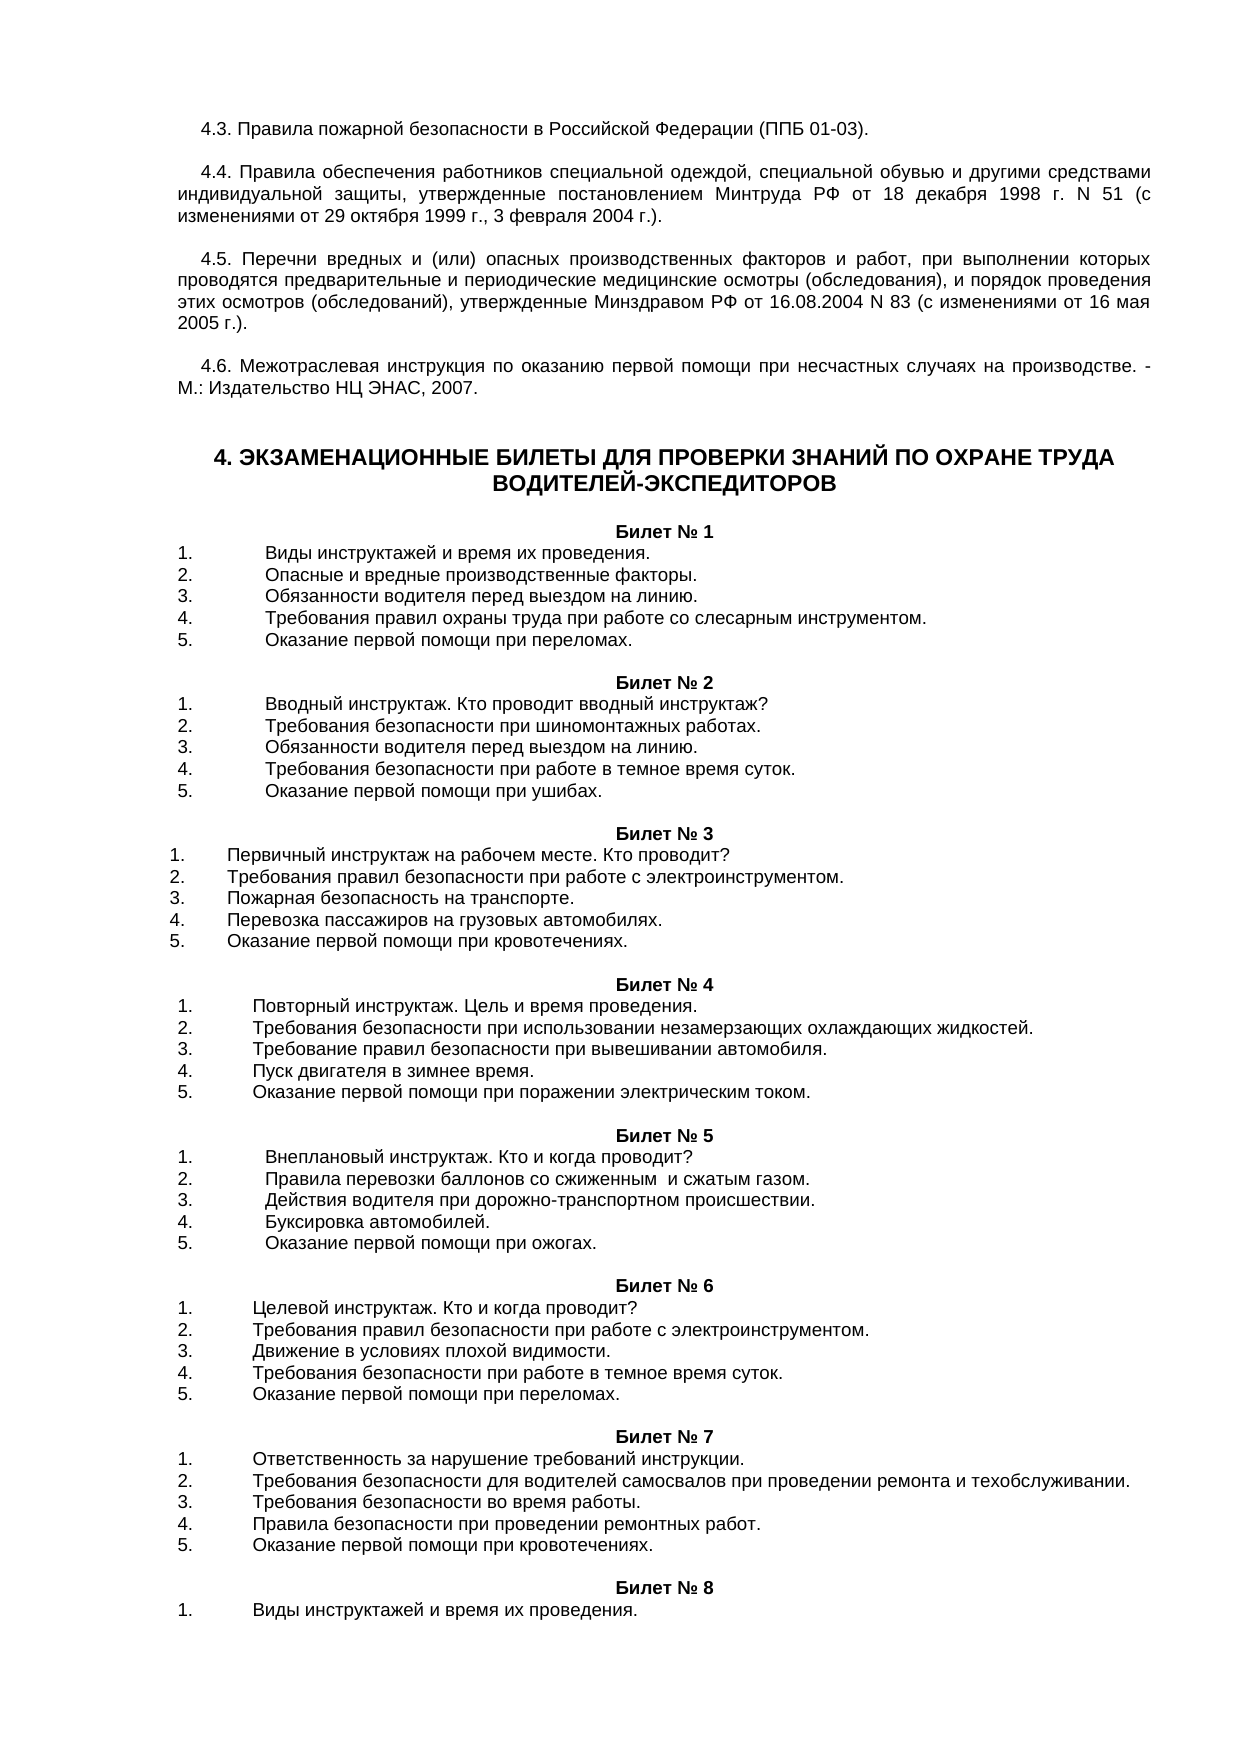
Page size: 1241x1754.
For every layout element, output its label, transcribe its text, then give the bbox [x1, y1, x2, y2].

list Требования безопасности при работе в темное время суток. [177, 1362, 1152, 1383]
list Первичный инструктаж на рабочем месте. Кто проводит? [177, 844, 1152, 866]
list Требования безопасности для водителей самосвалов при проведении ремонта и техобслуживании. [177, 1469, 1152, 1491]
list Действия водителя при дорожно-транспортном происшествии. [177, 1189, 1152, 1211]
list Пожарная безопасность на транспорте. [177, 887, 1152, 909]
list Требования безопасности при использовании незамерзающих охлаждающих жидкостей. [177, 1017, 1152, 1038]
list Обязанности водителя перед выездом на линию. [177, 585, 1152, 607]
list Движение в условиях плохой видимости. [177, 1340, 1152, 1362]
list Оказание первой помощи при переломах. [177, 1383, 1152, 1405]
subtitle Билет № 3 [177, 822, 1152, 844]
list Оказание первой помощи при ожогах. [177, 1232, 1152, 1254]
list Виды инструктажей и время их проведения. [177, 542, 1152, 564]
text 4.5. Перечни вредных и (или) опасных производственных факторов и работ, при выполнении которых проводятся предварительные и периодические медицинские осмотры (обследования), и порядок проведения этих осмотров (обследований), утвержденные Минздравом РФ от 16.08.2004 N 83 (с изменениями от 16 мая 2005 г.). [177, 247, 1152, 334]
text 4.3. Правила пожарной безопасности в Российской Федерации (ППБ 01-03). [177, 118, 1152, 140]
list Требование правил безопасности при вывешивании автомобиля. [177, 1038, 1152, 1060]
list Вводный инструктаж. Кто проводит вводный инструктаж? [177, 693, 1152, 715]
list Целевой инструктаж. Кто и когда проводит? [177, 1297, 1152, 1318]
list Виды инструктажей и время их проведения. [177, 1599, 1152, 1620]
list Оказание первой помощи при переломах. [177, 628, 1152, 650]
text 4. ЭКЗАМЕНАЦИОННЫЕ БИЛЕТЫ ДЛЯ ПРОВЕРКИ ЗНАНИЙ ПО ОХРАНЕ ТРУДА ВОДИТЕЛЕЙ-ЭКСПЕДИТОРОВ [177, 444, 1152, 497]
list Требования безопасности при работе в темное время суток. [177, 758, 1152, 779]
list Требования безопасности при шиномонтажных работах. [177, 715, 1152, 736]
list Ответственность за нарушение требований инструкции. [177, 1448, 1152, 1469]
text 4.6. Межотраслевая инструкция по оказанию первой помощи при несчастных случаях на производстве. - М.: Издательство НЦ ЭНАС, 2007. [177, 355, 1152, 398]
list Оказание первой помощи при ушибах. [177, 779, 1152, 801]
list Оказание первой помощи при кровотечениях. [177, 1534, 1152, 1556]
list Оказание первой помощи при кровотечениях. [177, 930, 1152, 952]
list Внеплановый инструктаж. Кто и когда проводит? [177, 1146, 1152, 1167]
text 4.4. Правила обеспечения работников специальной одеждой, специальной обувью и другими средствами индивидуальной защиты, утвержденные постановлением Минтруда РФ от 18 декабря 1998 г. N 51 (с изменениями от 29 октября 1999 г., 3 февраля 2004 г.). [177, 161, 1152, 226]
list Буксировка автомобилей. [177, 1211, 1152, 1232]
subtitle Билет № 4 [177, 973, 1152, 995]
subtitle Билет № 8 [177, 1577, 1152, 1599]
list Пуск двигателя в зимнее время. [177, 1060, 1152, 1081]
list Повторный инструктаж. Цель и время проведения. [177, 995, 1152, 1017]
list Требования безопасности во время работы. [177, 1491, 1152, 1512]
text Билет № 1 [177, 521, 1152, 542]
list Опасные и вредные производственные факторы. [177, 564, 1152, 585]
list Оказание первой помощи при поражении электрическим током. [177, 1081, 1152, 1103]
subtitle Билет № 5 [177, 1124, 1152, 1146]
subtitle Билет № 7 [177, 1426, 1152, 1448]
list Требования правил безопасности при работе с электроинструментом. [177, 866, 1152, 887]
subtitle Билет № 2 [177, 672, 1152, 693]
list Требования правил безопасности при работе с электроинструментом. [177, 1318, 1152, 1340]
list Правила перевозки баллонов со сжиженным и сжатым газом. [177, 1167, 1152, 1189]
subtitle Билет № 6 [177, 1275, 1152, 1297]
list Правила безопасности при проведении ремонтных работ. [177, 1512, 1152, 1534]
list Обязанности водителя перед выездом на линию. [177, 736, 1152, 758]
list Перевозка пассажиров на грузовых автомобилях. [177, 909, 1152, 930]
list Требования правил охраны труда при работе со слесарным инструментом. [177, 607, 1152, 628]
